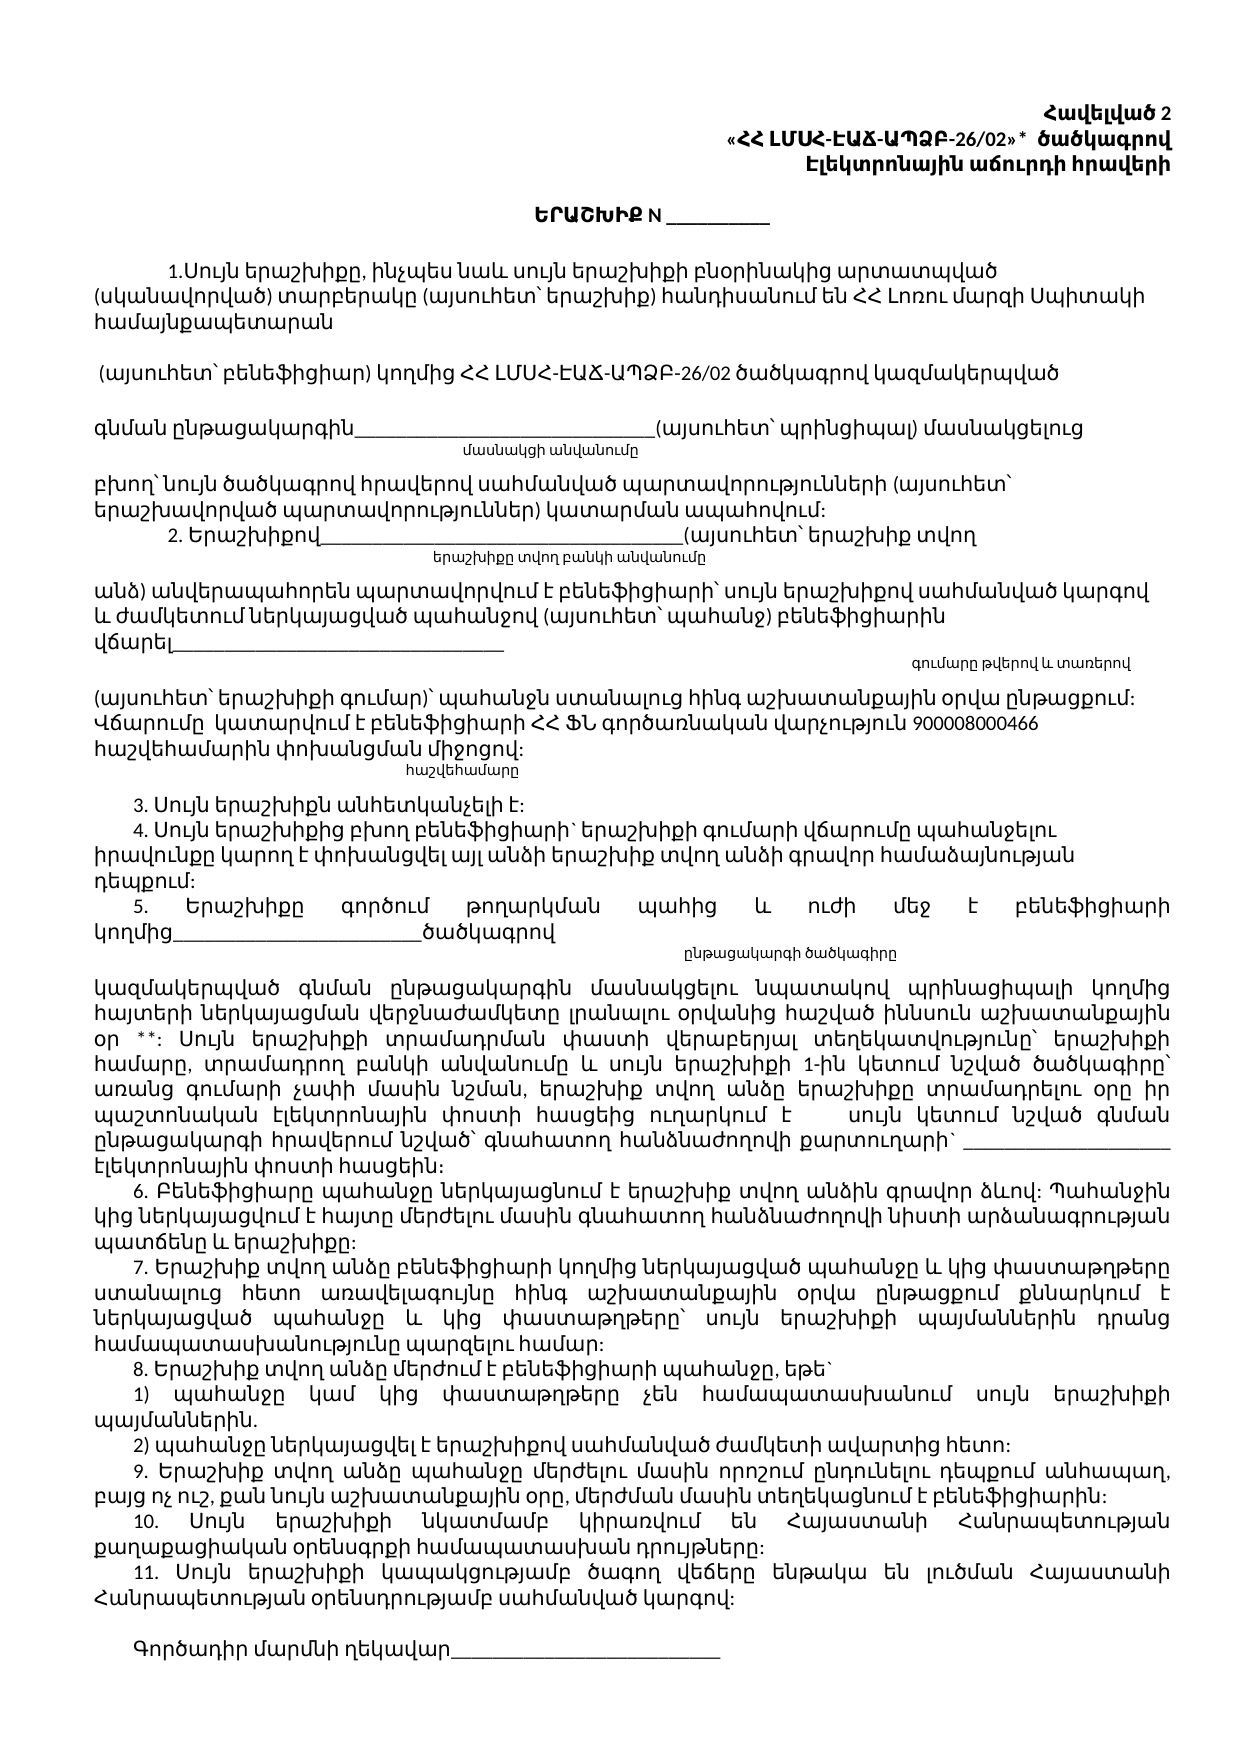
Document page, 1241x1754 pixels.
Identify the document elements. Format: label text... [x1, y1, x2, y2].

text ընթացակարգի ծածկագիրը [610, 944, 1171, 975]
text (այսուհետ՝ երաշխիքի գումար)՝ պահանջն ստանալուց հինգ աշխատանքային օրվա ընթացքում: Վճարումը կատարվում է բենեֆիցիարի ՀՀ ՖՆ գործառնական վարչություն 900008000466 հաշվեհամարին փոխանցման միջոցով: [94, 685, 1171, 761]
text անձ) անվերապահորեն պարտավորվում է բենեֆիցիարի՝ սույն երաշխիքով սահմանված կարգով և ժամկետում ներկայացված պահանջով (այսուհետ՝ պահանջ) բենեֆիցիարին վճարել________________________________ [94, 578, 1171, 654]
text 2. Երաշխիքով___________________________________(այսուհետ՝ երաշխիք տվող [94, 522, 1171, 548]
text բխող՝ նույն ծածկագրով հրավերով սահմանված պարտավորությունների (այսուհետ՝ երաշխավորված պարտավորություններ) կատարման ապահովում: [94, 472, 1171, 522]
text (այսուհետ՝ բենեֆիցիար) կողմից ՀՀ ԼՄՍՀ-ԷԱՃ-ԱՊՁԲ-26/02 ծածկագրով կազմակերպված [94, 360, 1171, 416]
text գումարը թվերով և տառերով [831, 654, 1171, 685]
text Էլեկտրոնային աճուրդի հրավերի [94, 151, 1171, 177]
text 4. Սույն երաշխիքից բխող բենեֆիցիարի` երաշխիքի գումարի վճարումը պահանջելու իրավունքը կարող է փոխանցվել այլ անձի երաշխիք տվող անձի գրավոր համաձայնության դեպքում: [94, 817, 1171, 893]
text 3. Սույն երաշխիքն անհետկանչելի է: [94, 792, 1171, 817]
text 8. Երաշխիք տվող անձը մերժում է բենեֆիցիարի պահանջը, եթե` [94, 1356, 1171, 1382]
text «ՀՀ ԼՄՍՀ-ԷԱՃ-ԱՊՁԲ-26/02»* ծածկագրով [94, 126, 1171, 151]
text Գործադիր մարմնի ղեկավար__________________________ [94, 1636, 1171, 1661]
text 10. Սույն երաշխիքի նկատմամբ կիրառվում են Հայաստանի Հանրապետության քաղաքացիական օրենսգրքի համապատասխան դրույթները: [94, 1509, 1171, 1559]
text Հավելված 2 [94, 100, 1171, 126]
text կազմակերպված գնման ընթացակարգին մասնակցելու նպատակով պրինացիպալի կողմից հայտերի ներկայացման վերջնաժամկետը լրանալու օրվանից հաշված իննսուն աշխատանքային օր **: Սույն երաշխիքի տրամադրման փաստի վերաբերյալ տեղեկատվությունը՝ երաշխիքի համարը, տրամադրող բանկի անվանումը և սույն երաշխիքի 1-ին կետում նշված ծածկագիրը՝ առանց գումարի չափի մասին նշման, երաշխիք տվող անձը երաշխիքը տրամադրելու օրը իր պաշտոնական էլեկտրոնային փոստի հասցեից ուղարկում է սույն կետում նշված գնման ընթացակարգի հրավերում նշված՝ գնահատող հանձնաժողովի քարտուղարի` ____________________ էլեկտրոնային փոստի հասցեին։ [94, 975, 1171, 1178]
text 5. Երաշխիքը գործում թողարկման պահից և ուժի մեջ է բենեֆիցիարի կողմից________________________ծածկագրով [94, 893, 1171, 944]
text մասնակցի անվանումը [389, 441, 1171, 472]
text գնման ընթացակարգին_____________________________(այսուհետ՝ պրինցիպալ) մասնակցելուց [94, 416, 1171, 441]
text 1) պահանջը կամ կից փաստաթղթերը չեն համապատասխանում սույն երաշխիքի պայմաններին. [94, 1382, 1171, 1432]
text 7. Երաշխիք տվող անձը բենեֆիցիարի կողմից ներկայացված պահանջը և կից փաստաթղթերը ստանալուց հետո առավելագույնը հինգ աշխատանքային օրվա ընթացքում քննարկում է ներկայացված պահանջը և կից փաստաթղթերը՝ սույն երաշխիքի պայմաններին դրանց համապատասխանությունը պարզելու համար: [94, 1254, 1171, 1356]
text 1.Սույն երաշխիքը, ինչպես նաև սույն երաշխիքի բնօրինակից արտատպված (սկանավորված) տարբերակը (այսուհետ՝ երաշխիք) հանդիսանում են ՀՀ Լոռու մարզի Սպիտակի համայնքապետարան [94, 258, 1171, 334]
text հաշվեհամարը [94, 761, 1171, 792]
text 6. Բենեֆիցիարը պահանջը ներկայացնում է երաշխիք տվող անձին գրավոր ձևով: Պահանջին կից ներկայացվում է հայտը մերժելու մասին գնահատող հանձնաժողովի նիստի արձանագրության պատճենը և երաշխիքը: [94, 1178, 1171, 1254]
text երաշխիքը տվող բանկի անվանումը [94, 548, 1171, 578]
text ԵՐԱՇԽԻՔ N __________ [94, 202, 1171, 227]
text 2) պահանջը ներկայացվել է երաշխիքով սահմանված ժամկետի ավարտից հետո: [94, 1432, 1171, 1458]
text 11. Սույն երաշխիքի կապակցությամբ ծագող վեճերը ենթակա են լուծման Հայաստանի Հանրապետության օրենսդրությամբ սահմանված կարգով: [94, 1559, 1171, 1610]
text 9. Երաշխիք տվող անձը պահանջը մերժելու մասին որոշում ընդունելու դեպքում անհապաղ, բայց ոչ ուշ, քան նույն աշխատանքային օրը, մերժման մասին տեղեկացնում է բենեֆիցիարին: [94, 1458, 1171, 1509]
